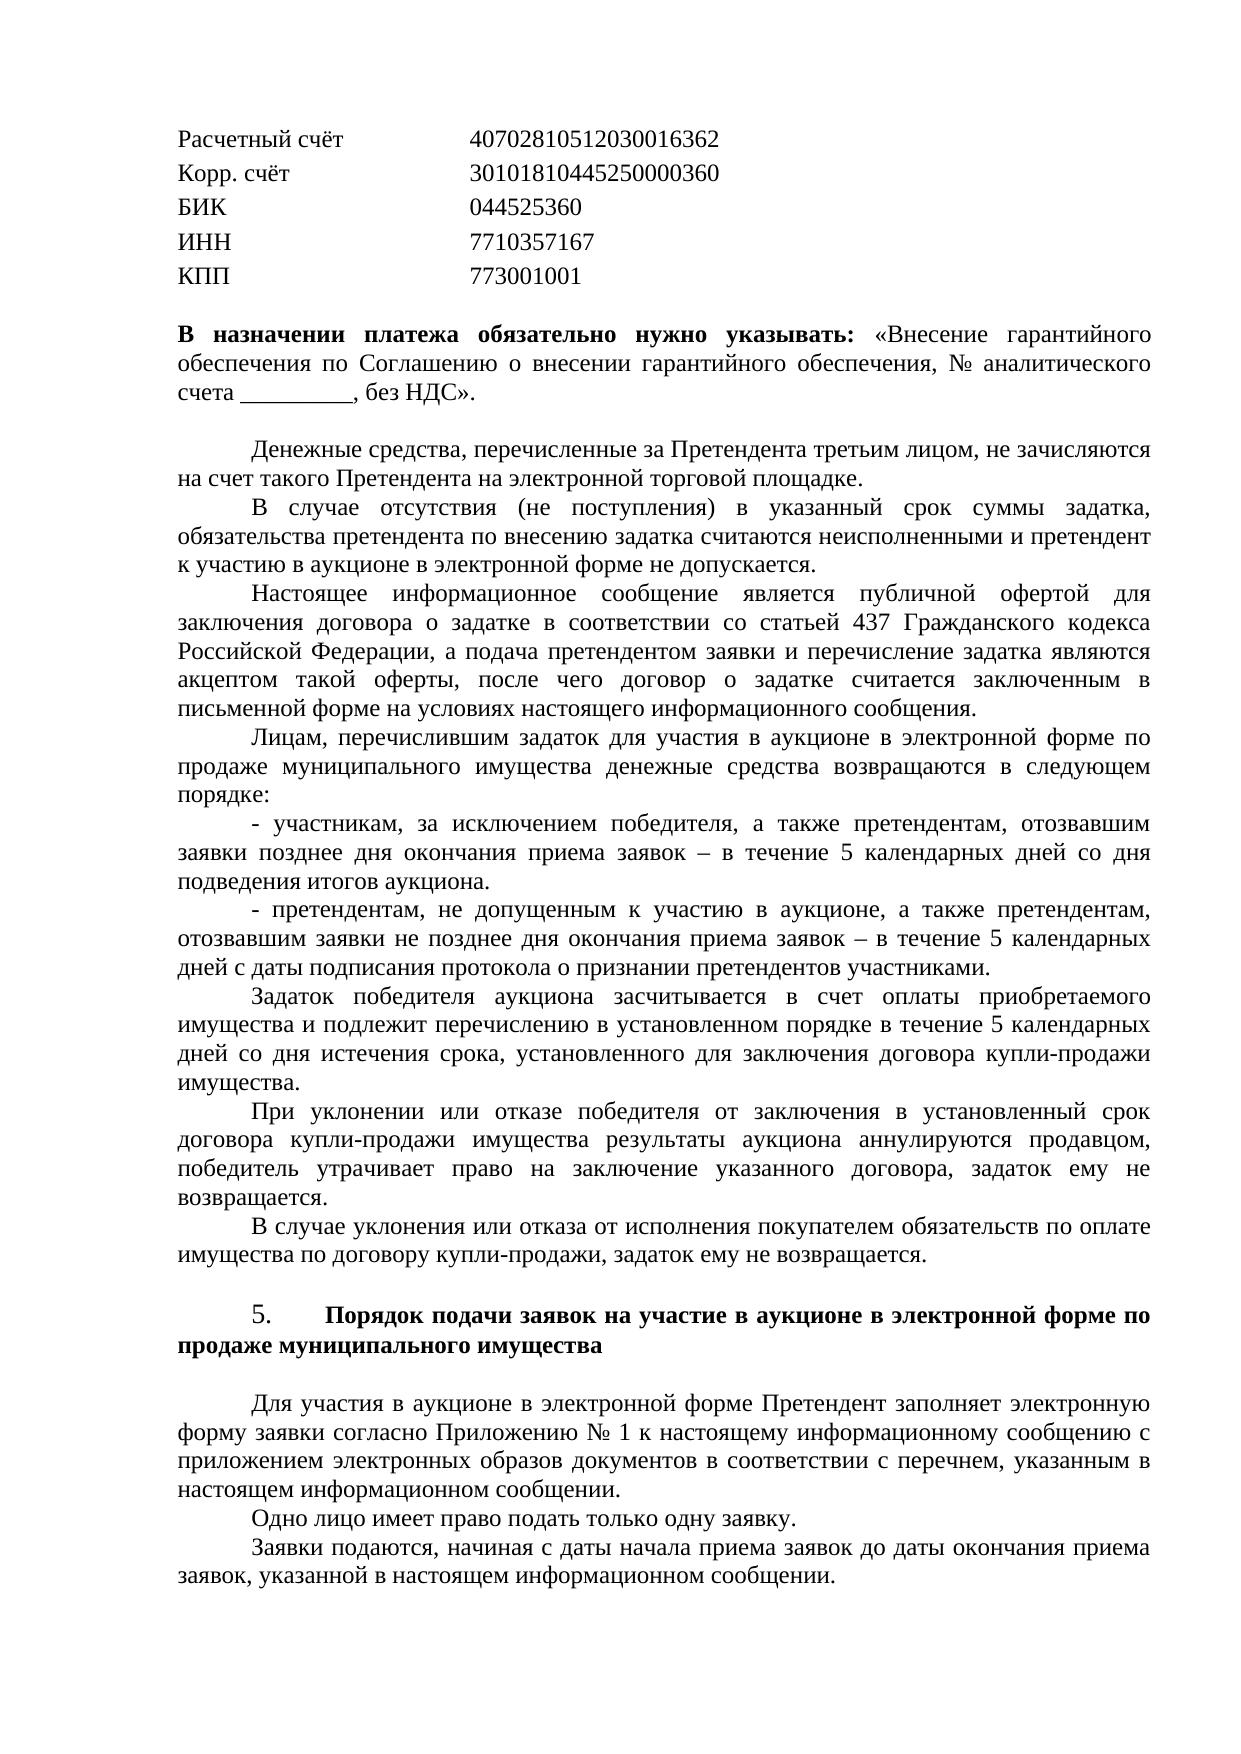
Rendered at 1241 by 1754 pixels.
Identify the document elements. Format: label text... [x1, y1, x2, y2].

table_cell БИК [177, 187, 469, 221]
table_cell 773001001 [469, 256, 1129, 290]
text Для участия в аукционе в электронной форме Претендент заполняет электронную форму заявки согласно Приложению № 1 к настоящему информационному сообщению с приложением электронных образов документов в соответствии с перечнем, указанным в настоящем информационном сообщении. [177, 1388, 1152, 1503]
text При уклонении или отказе победителя от заключения в установленный срок договора купли-продажи имущества результаты аукциона аннулируются продавцом, победитель утрачивает право на заключение указанного договора, задаток ему не возвращается. [177, 1096, 1152, 1211]
text Заявки подаются, начиная с даты начала приема заявок до даты окончания приема заявок, указанной в настоящем информационном сообщении. [177, 1532, 1152, 1589]
text Лицам, перечислившим задаток для участия в аукционе в электронной форме по продаже муниципального имущества денежные средства возвращаются в следующем порядке: [177, 722, 1152, 808]
table_cell КПП [177, 256, 469, 290]
table_cell Расчетный счёт [177, 118, 469, 152]
text Задаток победителя аукциона засчитывается в счет оплаты приобретаемого имущества и подлежит перечислению в установленном порядке в течение 5 календарных дней со дня истечения срока, установленного для заключения договора купли-продажи имущества. [177, 981, 1152, 1096]
table_cell Корр. счёт [177, 153, 469, 187]
table_cell 7710357167 [469, 221, 1129, 256]
text - участникам, за исключением победителя, а также претендентам, отозвавшим заявки позднее дня окончания приема заявок – в течение 5 календарных дней со дня подведения итогов аукциона. [177, 808, 1152, 894]
table_cell ИНН [177, 221, 469, 256]
text В случае уклонения или отказа от исполнения покупателем обязательств по оплате имущества по договору купли-продажи, задаток ему не возвращается. [177, 1211, 1152, 1268]
text Денежные средства, перечисленные за Претендента третьим лицом, не зачисляются на счет такого Претендента на электронной торговой площадке. [177, 434, 1152, 492]
text Одно лицо имеет право подать только одну заявку. [177, 1503, 1152, 1532]
text - претендентам, не допущенным к участию в аукционе, а также претендентам, отозвавшим заявки не позднее дня окончания приема заявок – в течение 5 календарных дней с даты подписания протокола о признании претендентов участниками. [177, 894, 1152, 981]
list Порядок подачи заявок на участие в аукционе в электронной форме по продаже муниципального имущества [177, 1297, 1152, 1359]
table_cell 044525360 [469, 187, 1129, 221]
text В случае отсутствия (не поступления) в указанный срок суммы задатка, обязательства претендента по внесению задатка считаются неисполненными и претендент к участию в аукционе в электронной форме не допускается. [177, 492, 1152, 578]
table_cell 40702810512030016362 [469, 118, 1129, 152]
text В назначении платежа обязательно нужно указывать: «Внесение гарантийного обеспечения по Соглашению о внесении гарантийного обеспечения, № аналитического счета _________, без НДС». [177, 319, 1152, 405]
text Настоящее информационное сообщение является публичной офертой для заключения договора о задатке в соответствии со статьей 437 Гражданского кодекса Российской Федерации, а подача претендентом заявки и перечисление задатка являются акцептом такой оферты, после чего договор о задатке считается заключенным в письменной форме на условиях настоящего информационного сообщения. [177, 578, 1152, 722]
table_cell 30101810445250000360 [469, 153, 1129, 187]
